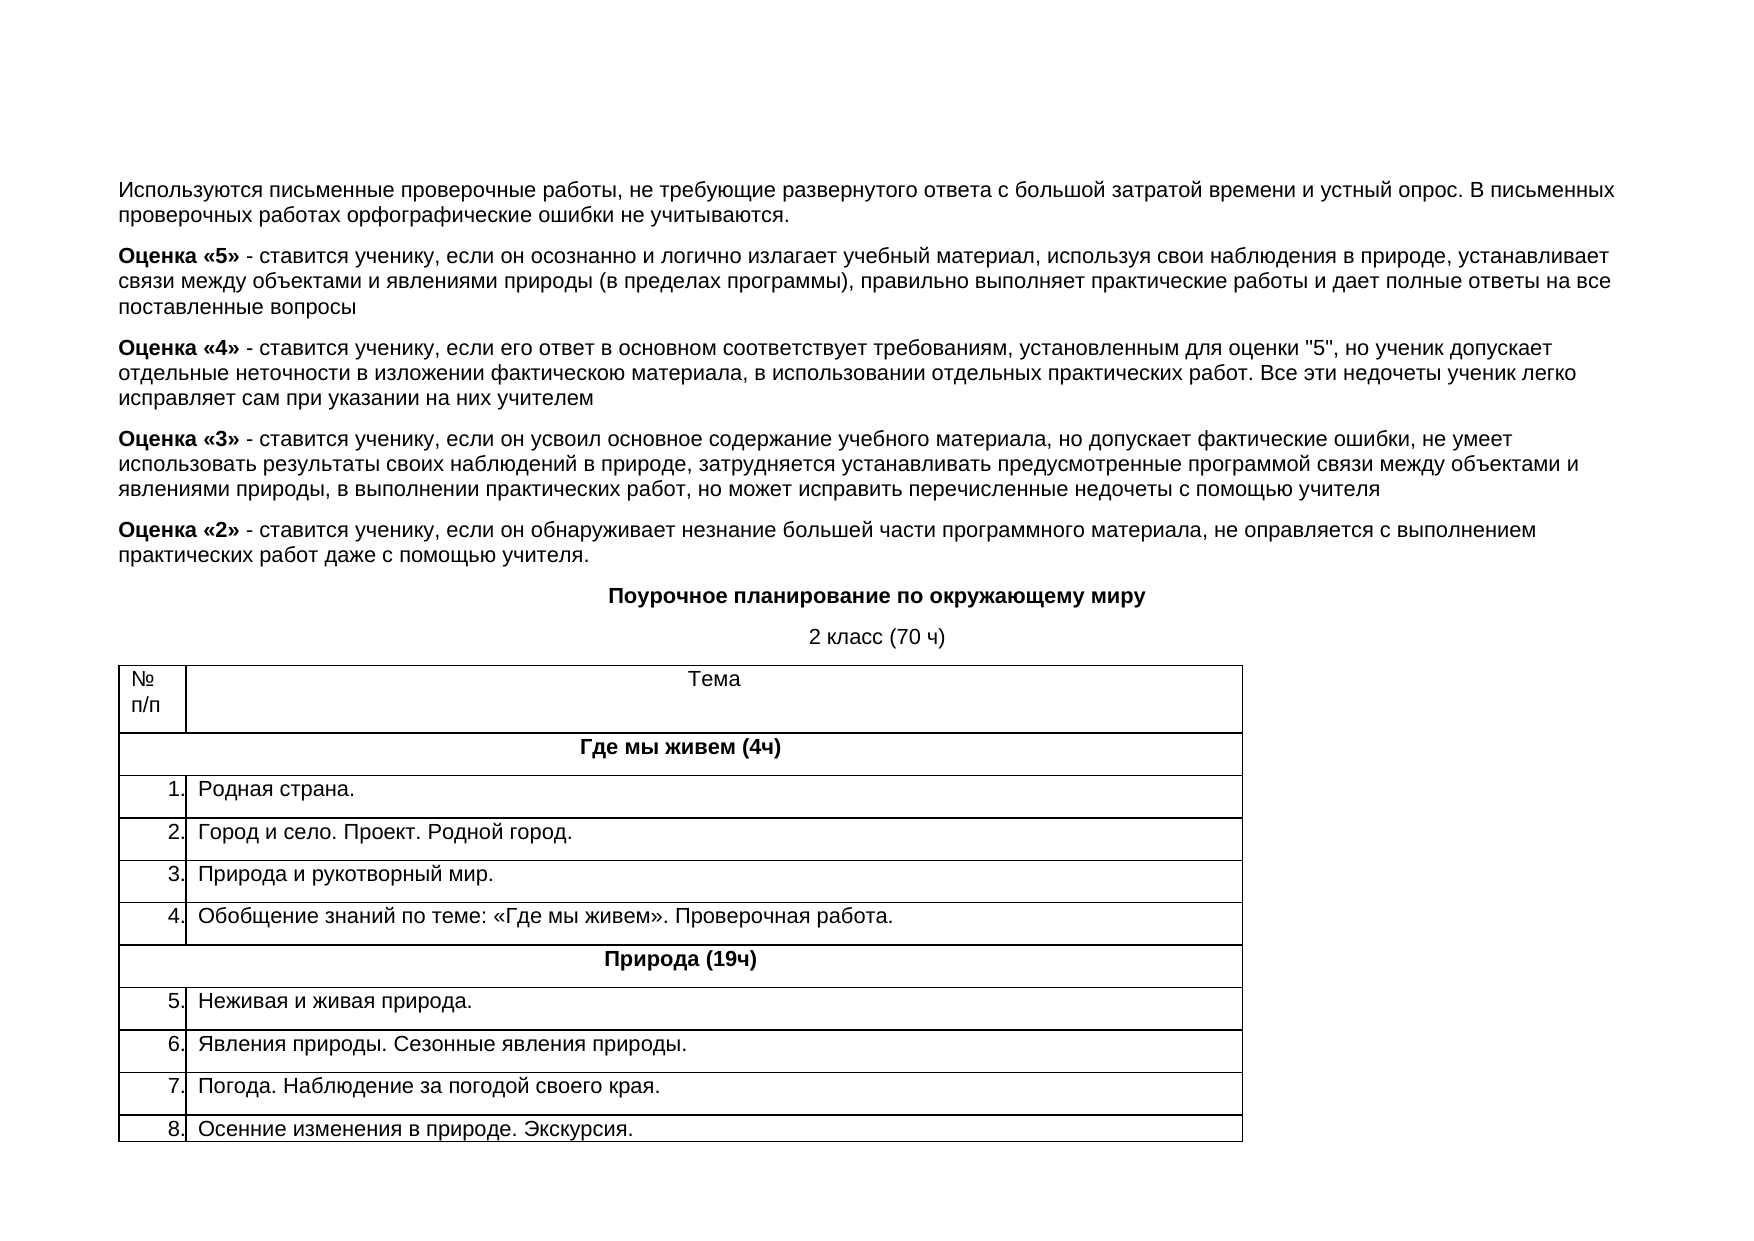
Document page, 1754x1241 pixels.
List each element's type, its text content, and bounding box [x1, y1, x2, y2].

text Используются письменные проверочные работы, не требующие развернутого ответа с большой затратой времени и устный опрос. В письменных проверочных работах орфографические ошибки не учитываются. [118, 177, 1636, 228]
table_cell 3. [120, 861, 185, 902]
table_cell Погода. Наблюдение за погодой своего края. [187, 1073, 1242, 1114]
table_cell 7. [120, 1073, 185, 1114]
text Оценка «2» - ставится ученику, если он обнаруживает незнание большей части программного материала, не оправляется с выполнением практических работ даже с помощью учителя. [118, 517, 1636, 567]
text Оценка «3» - ставится ученику, если он усвоил основное содержание учебного материала, но допускает фактические ошибки, не умеет использовать результаты своих наблюдений в природе, затрудняется устанавливать предусмотренные программой связи между объектами и явлениями природы, в выполнении практических работ, но может исправить перечисленные недочеты с помощью учителя [118, 426, 1636, 501]
table_cell 5. [120, 988, 185, 1029]
text Оценка «5» - ставится ученику, если он осознанно и логично излагает учебный материал, используя свои наблюдения в природе, устанавливает связи между объектами и явлениями природы (в пределах программы), правильно выполняет практические работы и дает полные ответы на все поставленные вопросы [118, 243, 1636, 319]
table_cell Где мы живем (4ч) [120, 734, 1242, 775]
table_cell Обобщение знаний по теме: «Где мы живем». Проверочная работа. [187, 903, 1242, 944]
table_cell Город и село. Проект. Родной город. [187, 819, 1242, 859]
text Поурочное планирование по окружающему миру [118, 583, 1636, 608]
table_cell Природа (19ч) [120, 946, 1242, 987]
table_cell Неживая и живая природа. [187, 988, 1242, 1029]
table_cell 6. [120, 1031, 185, 1071]
text 2 класс (70 ч) [118, 624, 1636, 649]
table_header № п/п [120, 666, 185, 732]
table_cell Природа и рукотворный мир. [187, 861, 1242, 902]
text Оценка «4» - ставится ученику, если его ответ в основном соответствует требованиям, установленным для оценки "5", но ученик допускает отдельные неточности в изложении фактическою материала, в использовании отдельных практических работ. Все эти недочеты ученик легко исправляет сам при указании на них учителем [118, 334, 1636, 410]
table_cell 4. [120, 903, 185, 944]
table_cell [187, 1116, 1242, 1141]
table_cell 8. [120, 1116, 185, 1141]
table_cell 2. [120, 819, 185, 859]
table_cell Явления природы. Сезонные явления природы. [187, 1031, 1242, 1071]
table_header Тема [187, 666, 1242, 732]
table_cell Родная страна. [187, 776, 1242, 817]
table_cell 1. [120, 776, 185, 817]
